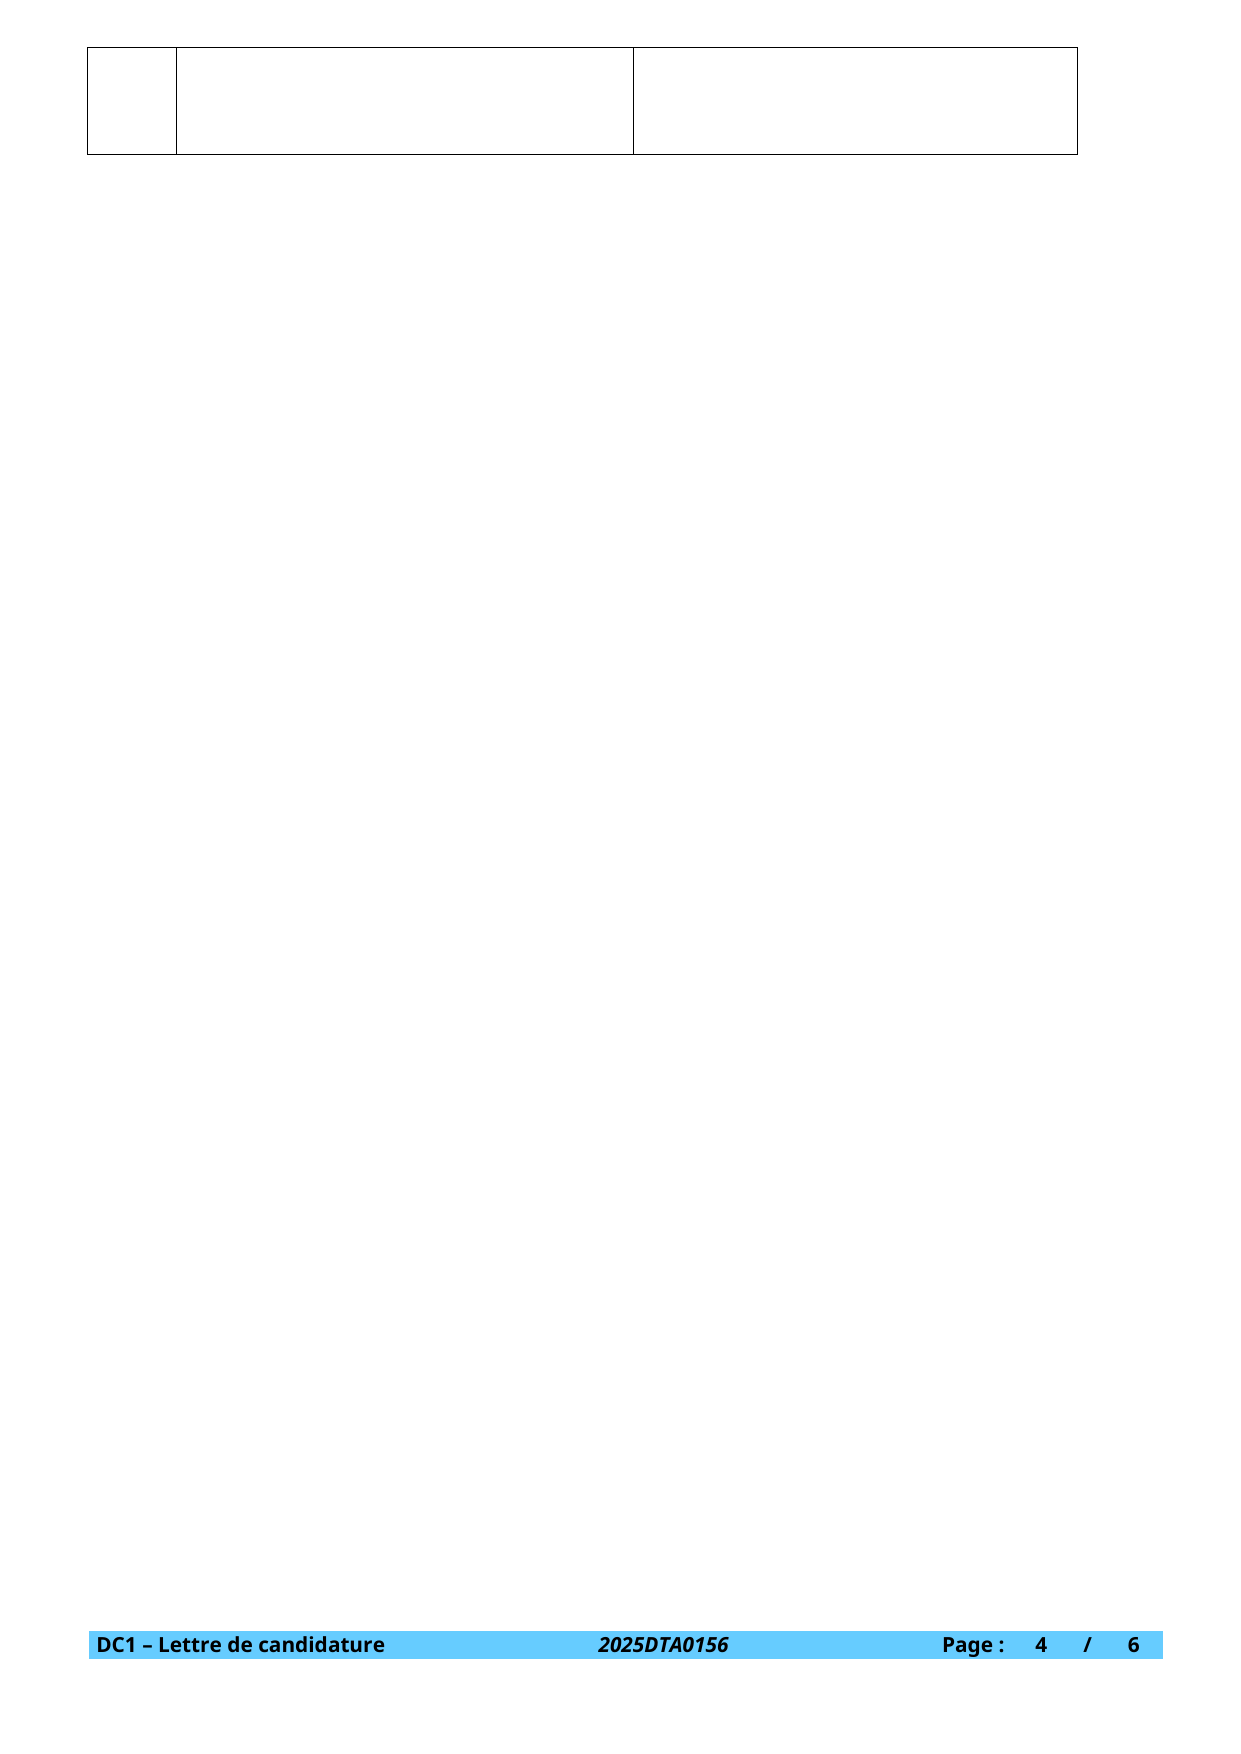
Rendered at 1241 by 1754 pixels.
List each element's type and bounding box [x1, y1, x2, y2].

table_cell [177, 48, 633, 154]
table_cell [634, 48, 1077, 154]
table_cell [88, 48, 176, 154]
